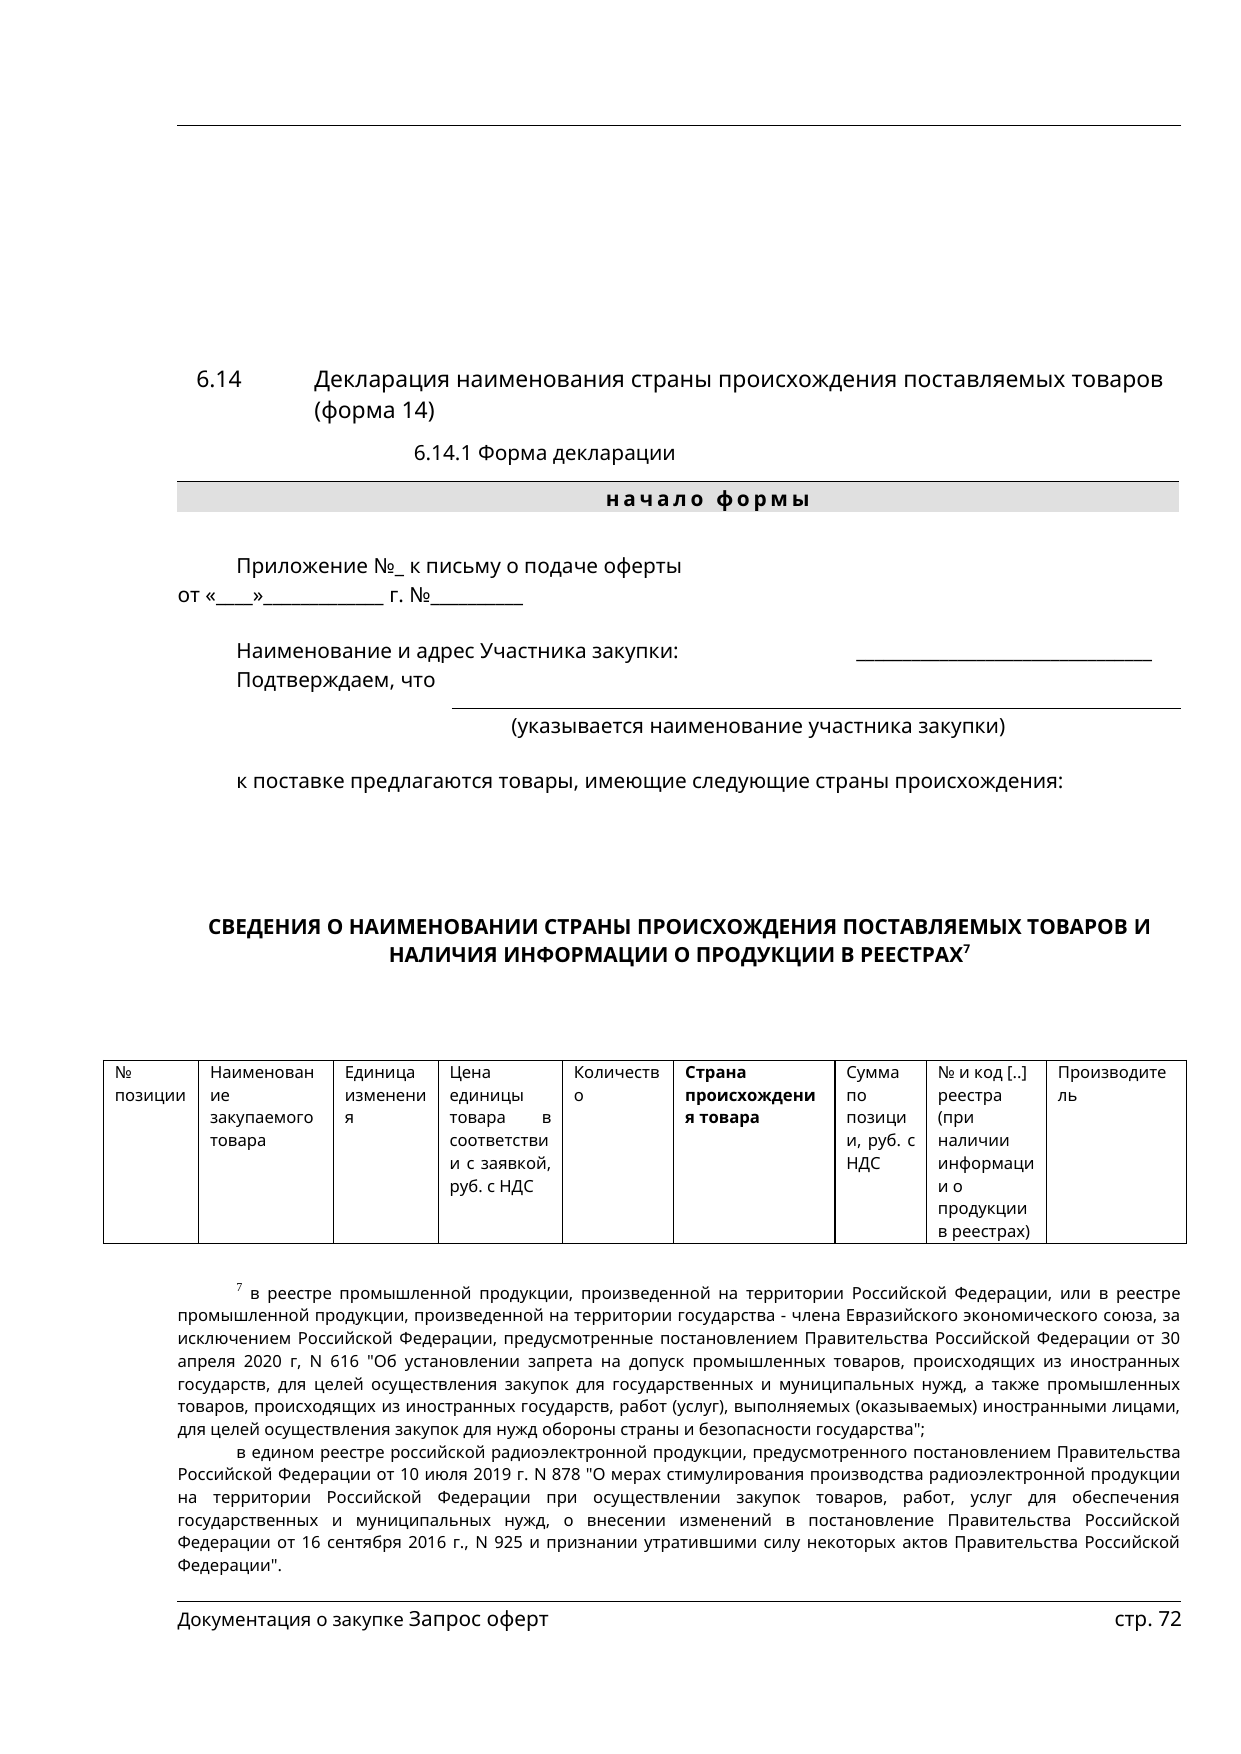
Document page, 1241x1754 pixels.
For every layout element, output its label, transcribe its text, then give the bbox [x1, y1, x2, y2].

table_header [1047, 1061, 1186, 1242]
text Сведения о наименовании страны происхождения поставляемых товаров и наличия информации о продукции в реестрах [177, 912, 1181, 969]
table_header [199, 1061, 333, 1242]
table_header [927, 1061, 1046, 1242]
text (указывается наименование участника закупки) [452, 709, 1181, 739]
text к поставке предлагаются товары, имеющие следующие страны происхождения: [177, 766, 1181, 794]
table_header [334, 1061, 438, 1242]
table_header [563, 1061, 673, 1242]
text 6.14.1 Форма декларации [413, 438, 1181, 466]
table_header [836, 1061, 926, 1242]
text Приложение №_ к письму о подаче оферты от «____»_____________ г. №__________ [177, 551, 1181, 608]
text Подтверждаем, что [177, 665, 1181, 693]
subtitle Декларация наименования страны происхождения поставляемых товаров (форма 14) [196, 363, 1181, 425]
text начало формы [177, 482, 1179, 512]
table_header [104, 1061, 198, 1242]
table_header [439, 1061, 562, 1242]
text Наименование и адрес Участника закупки: ________________________________ [177, 637, 1181, 665]
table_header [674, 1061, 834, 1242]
